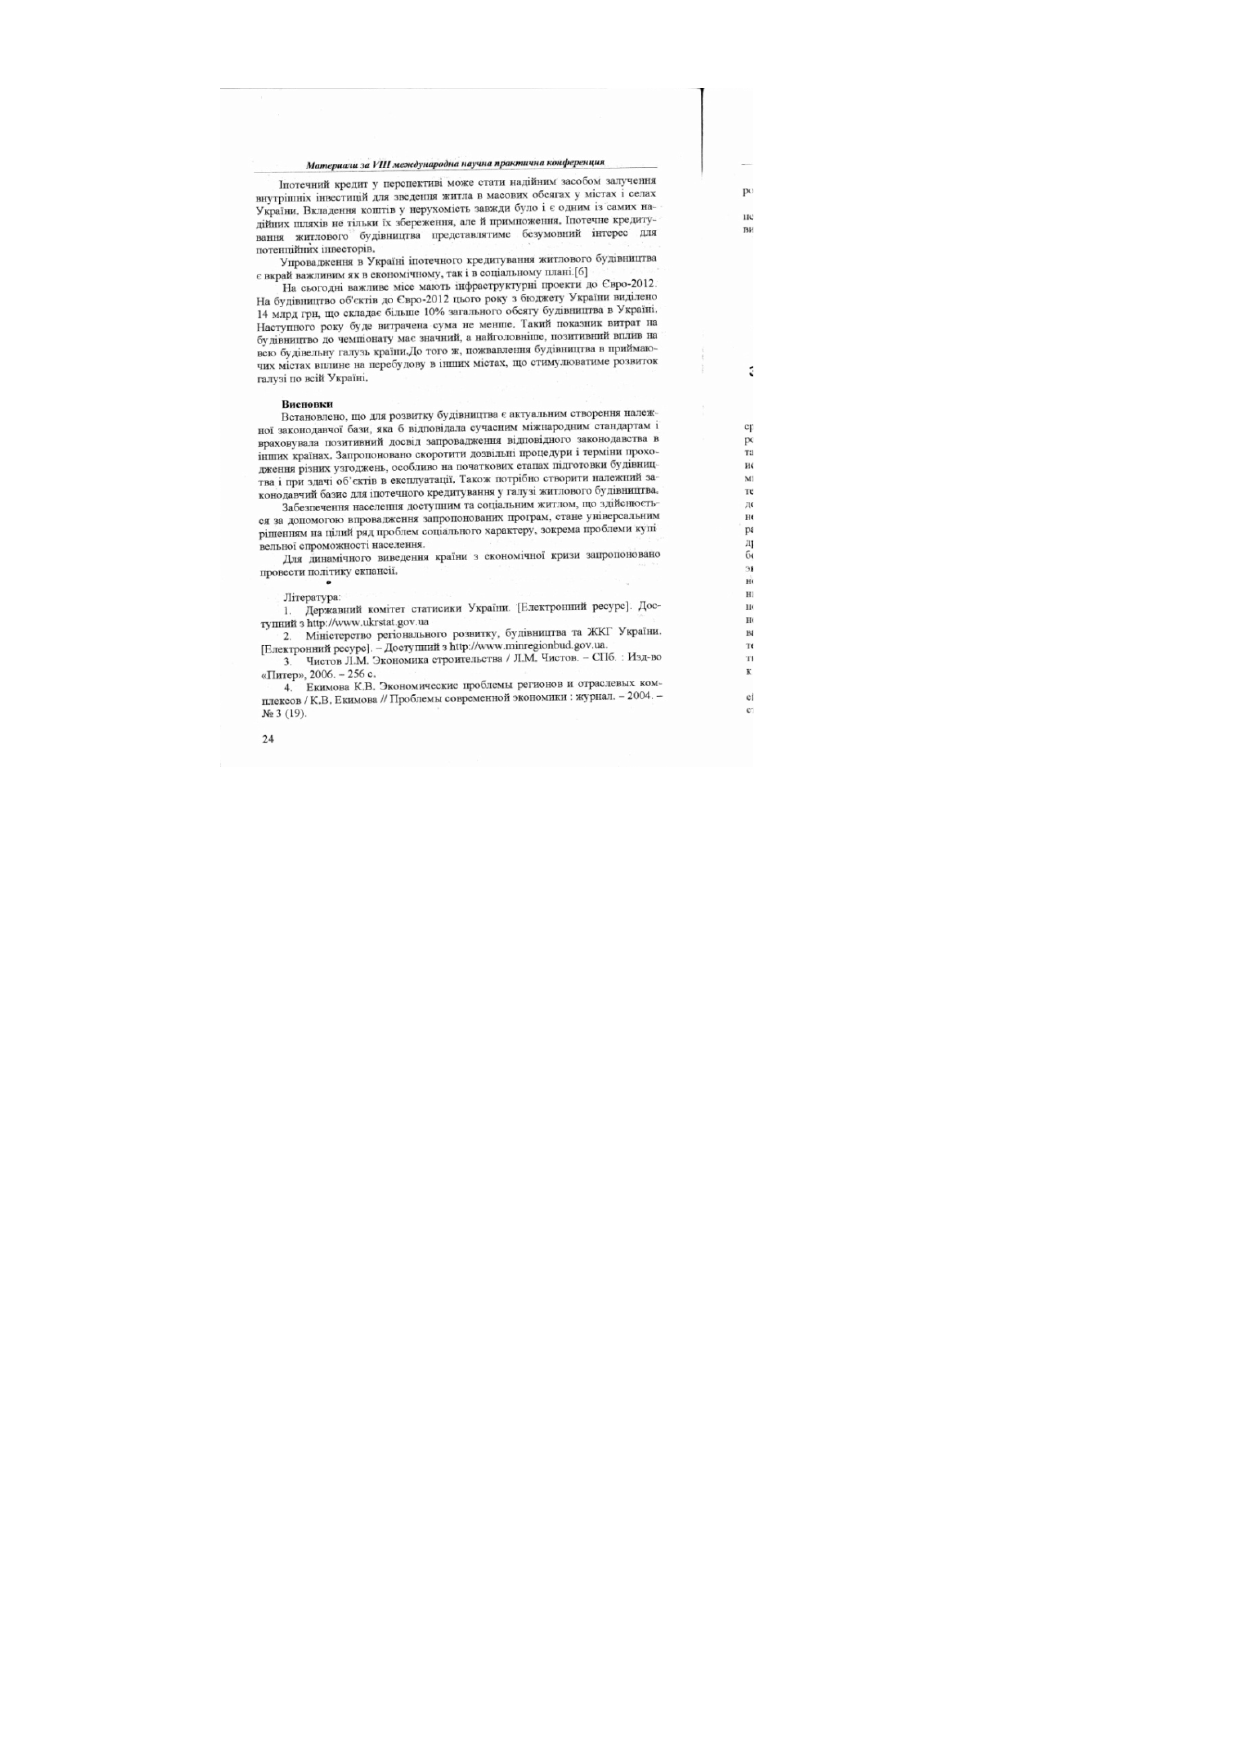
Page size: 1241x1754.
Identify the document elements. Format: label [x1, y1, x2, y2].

picture [220, 88, 752, 767]
